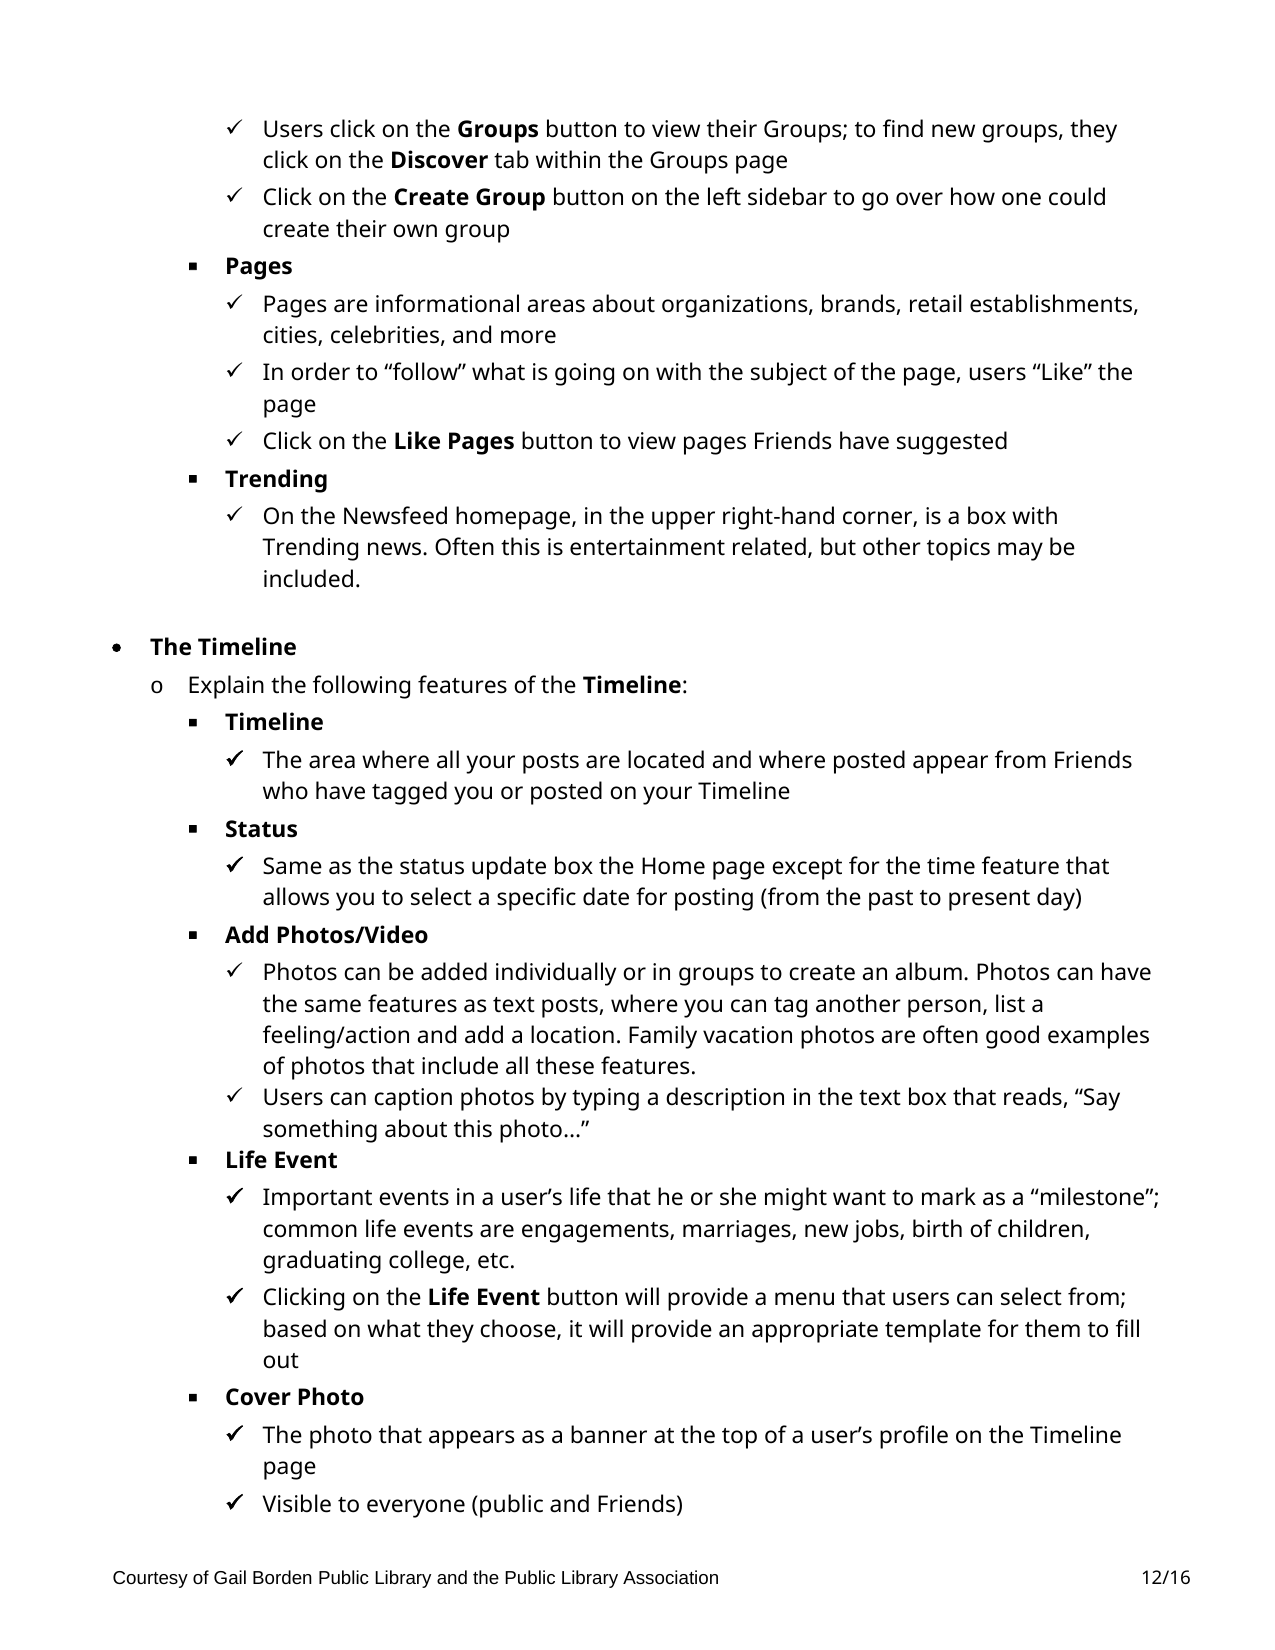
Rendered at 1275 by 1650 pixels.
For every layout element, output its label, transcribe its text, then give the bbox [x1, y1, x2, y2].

list Life Event [187, 1144, 1162, 1175]
list On the Newsfeed homepage, in the upper right-hand corner, is a box with Trending news. Often this is entertainment related, but other topics may be included. [225, 500, 1162, 594]
list In order to “follow” what is going on with the subject of the page, users “Like” the page [225, 356, 1162, 419]
list Explain the following features of the Timeline: [150, 669, 1162, 700]
list Click on the Create Group button on the left sidebar to go over how one could create their own group [225, 181, 1162, 244]
list The area where all your posts are located and where posted appear from Friends who have tagged you or posted on your Timeline [225, 744, 1162, 806]
list Pages are informational areas about organizations, brands, retail establishments, cities, celebrities, and more [225, 287, 1162, 350]
list The Timeline [112, 631, 1162, 662]
list Photos can be added individually or in groups to create an album. Photos can have the same features as text posts, where you can tag another person, list a feeling/action and add a location. Family vacation photos are often good examples of photos that include all these features. [225, 956, 1162, 1081]
list Add Photos/Video [187, 919, 1162, 950]
list Clicking on the Life Event button will provide a menu that users can select from; based on what they choose, it will provide an appropriate template for them to fill out [225, 1281, 1162, 1375]
list The photo that appears as a banner at the top of a user’s profile on the Timeline page [225, 1419, 1162, 1481]
list Cover Photo [187, 1381, 1162, 1413]
list Same as the status update box the Home page except for the time feature that allows you to select a specific date for posting (from the past to present day) [225, 850, 1162, 913]
list Users click on the Groups button to view their Groups; to find new groups, they click on the Discover tab within the Groups page [225, 112, 1162, 175]
list Trending [187, 462, 1162, 494]
list Important events in a user’s life that he or she might want to mark as a “milestone”; common life events are engagements, marriages, new jobs, birth of children, graduating college, etc. [225, 1181, 1162, 1275]
list Users can caption photos by typing a description in the text box that reads, “Say something about this photo…” [225, 1081, 1162, 1144]
list Status [187, 813, 1162, 844]
list Visible to everyone (public and Friends) [225, 1488, 1162, 1519]
list Pages [187, 250, 1162, 281]
list Timeline [187, 706, 1162, 738]
list Click on the Like Pages button to view pages Friends have suggested [225, 425, 1162, 456]
